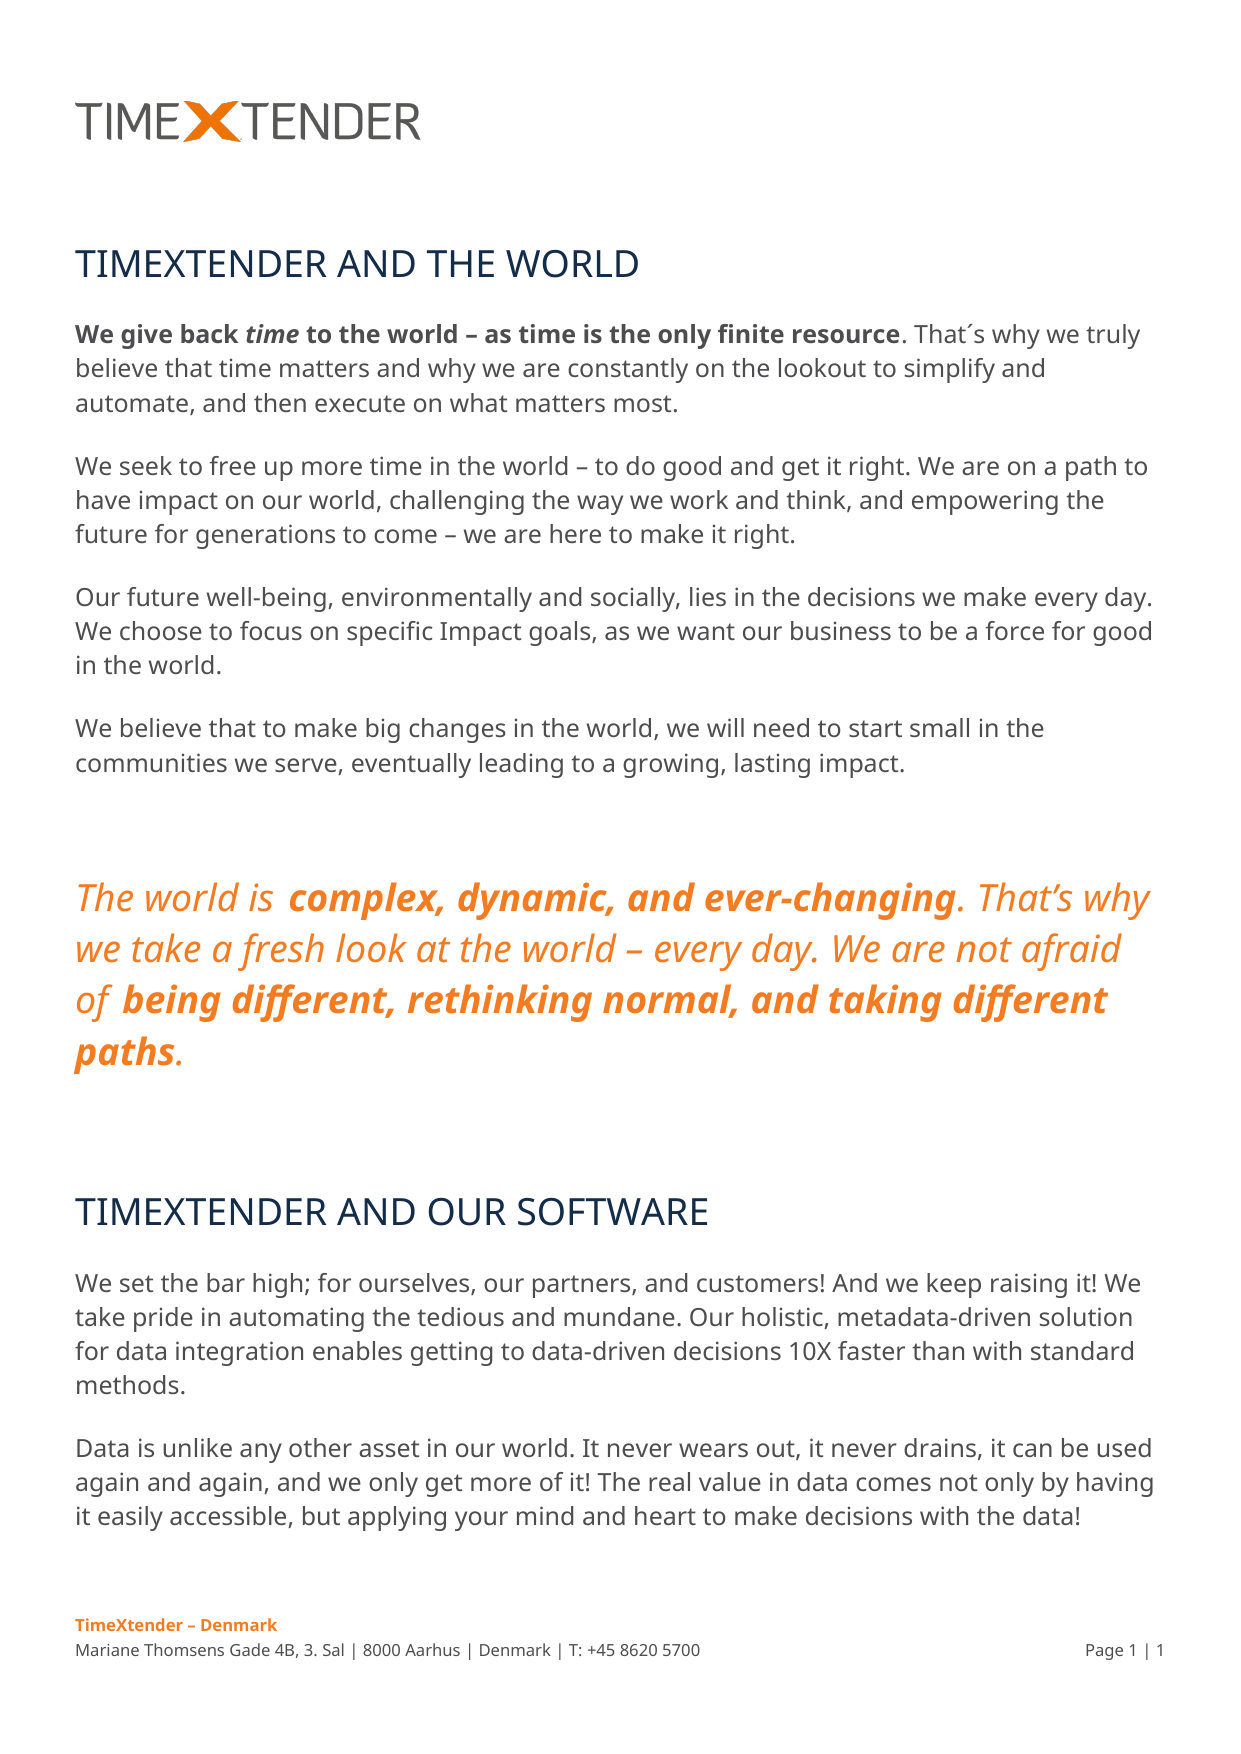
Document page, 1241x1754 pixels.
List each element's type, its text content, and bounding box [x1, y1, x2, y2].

text Data is unlike any other asset in our world. It never wears out, it never drains, it can be used again and again, and we only get more of it! The real value in data comes not only by having it easily accessible, but applying your mind and heart to make decisions with the data! [75, 1431, 1165, 1533]
text TIMEXTENDER AND OUR SOFTWARE [75, 1185, 1165, 1236]
text We give back time to the world – as time is the only finite resource. That´s why we truly believe that time matters and why we are constantly on the lookout to simplify and automate, and then execute on what matters most. [75, 317, 1165, 419]
text Our future well-being, environmentally and socially, lies in the decisions we make every day. We choose to focus on specific Impact goals, as we want our business to be a force for good in the world. [75, 580, 1165, 682]
text The world is complex, dynamic, and ever-changing. That’s why we take a fresh look at the world – every day. We are not afraid of being different, rethinking normal, and taking different paths. [75, 872, 1165, 1076]
picture [75, 101, 422, 142]
text We seek to free up more time in the world – to do good and get it right. We are on a path to have impact on our world, challenging the way we work and think, and empowering the future for generations to come – we are here to make it right. [75, 448, 1165, 551]
text TIMEXTENDER AND THE WORLD [75, 237, 1165, 288]
text We set the bar high; for ourselves, our partners, and customers! And we keep raising it! We take pride in automating the tedious and mundane. Our holistic, metadata-driven solution for data integration enables getting to data-driven decisions 10X faster than with standard methods. [75, 1265, 1165, 1402]
text We believe that to make big changes in the world, we will need to start small in the communities we serve, eventually leading to a growing, lasting impact. [75, 711, 1165, 779]
